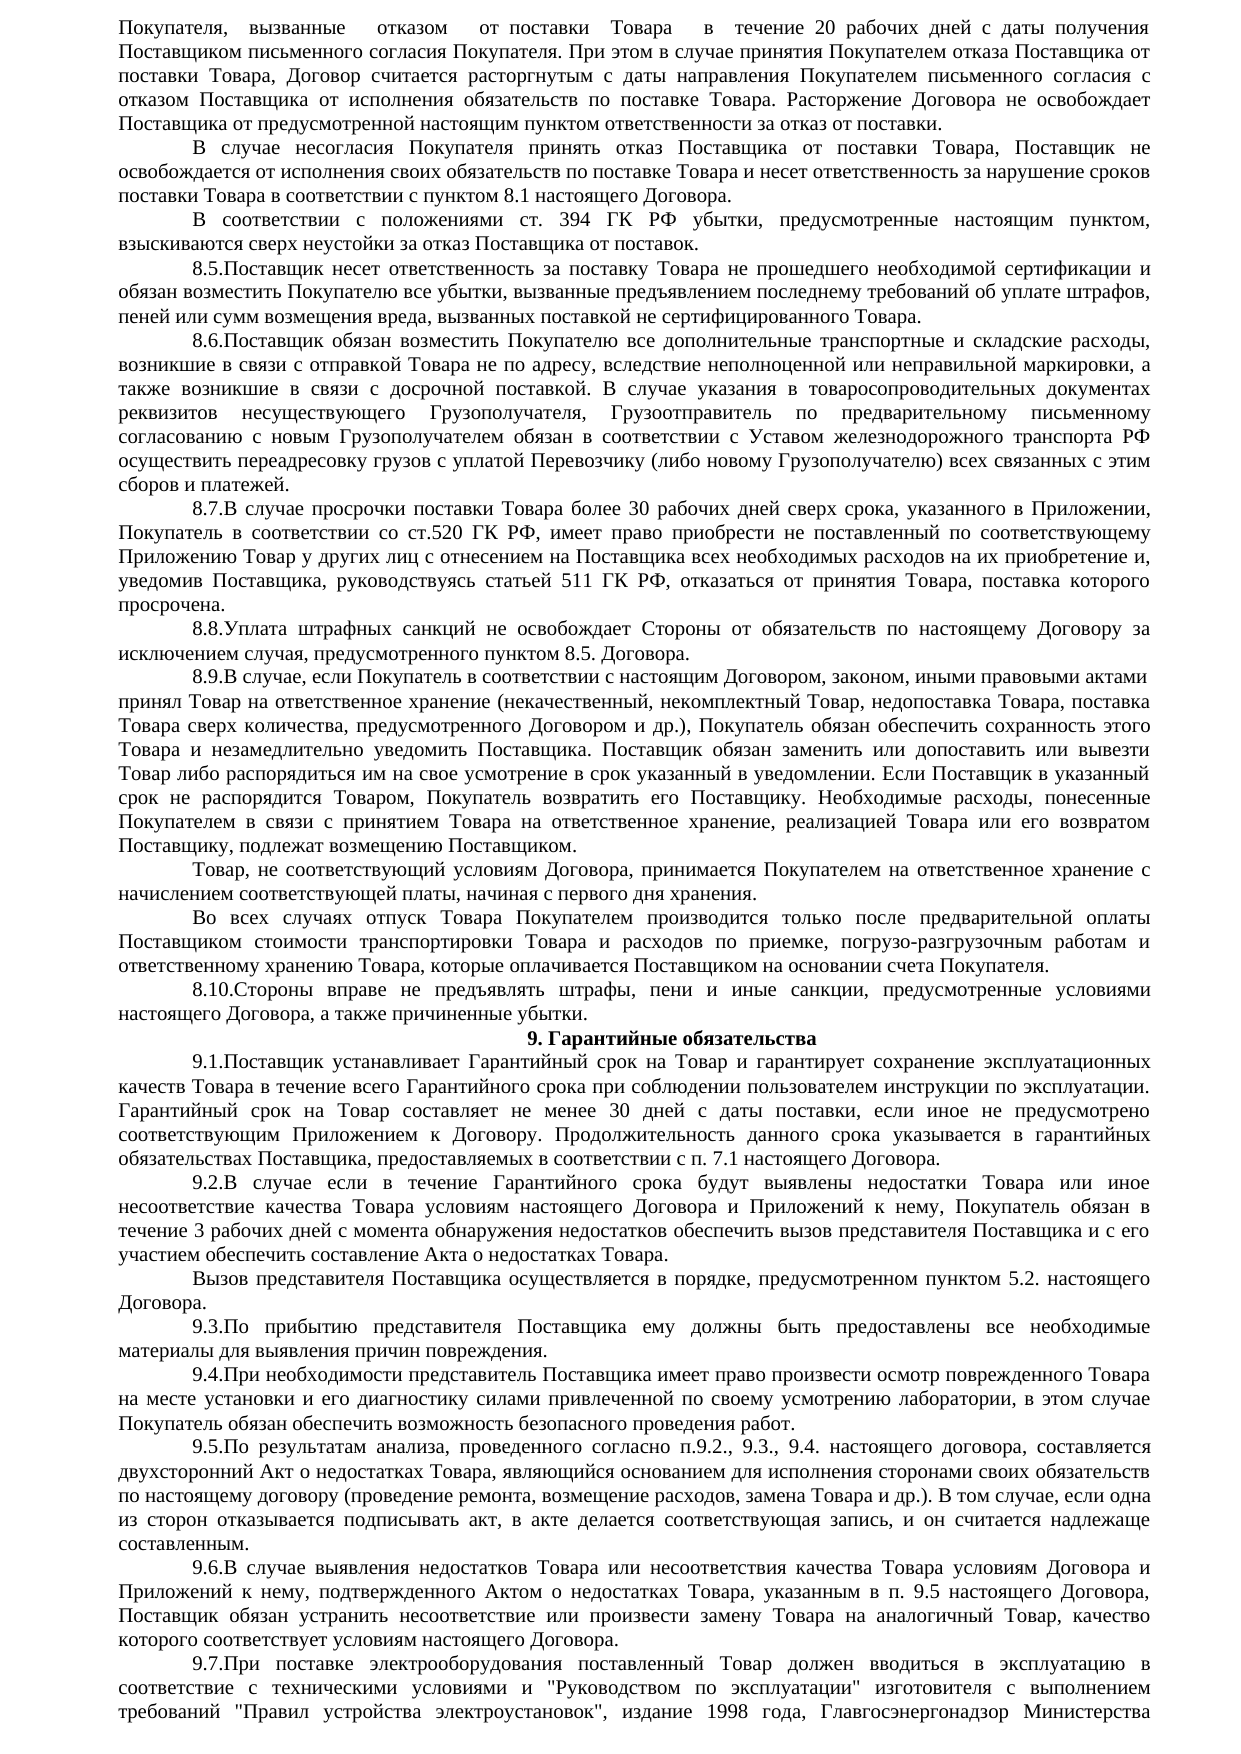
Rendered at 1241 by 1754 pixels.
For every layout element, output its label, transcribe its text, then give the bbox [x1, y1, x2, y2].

text 8.8.Уплата штрафных санкций не освобождает Стороны от обязательств по настоящему Договору за исключением случая, предусмотренного пунктом 8.5. Договора. [118, 616, 1152, 664]
text В соответствии с положениями ст. 394 ГК РФ убытки, предусмотренные настоящим пунктом, взыскиваются сверх неустойки за отказ Поставщика от поставок. [118, 207, 1152, 255]
text 8.10.Стороны вправе не предъявлять штрафы, пени и иные санкции, предусмотренные условиями настоящего Договора, а также причиненные убытки. [118, 977, 1152, 1025]
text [118, 15, 1152, 135]
text 8.5.Поставщик несет ответственность за поставку Товара не прошедшего необходимой сертификации и обязан возместить Покупателю все убытки, вызванные предъявлением последнему требований об уплате штрафов, пеней или сумм возмещения вреда, вызванных поставкой не сертифицированного Товара. [118, 255, 1152, 328]
text Товар, не соответствующий условиям Договора, принимается Покупателем на ответственное хранение с начислением соответствующей платы, начиная с первого дня хранения. [118, 857, 1152, 905]
text 9.2.В случае если в течение Гарантийного срока будут выявлены недостатки Товара или иное несоответствие качества Товара условиям настоящего Договора и Приложений к нему, Покупатель обязан в течение 3 рабочих дней с момента обнаружения недостатков обеспечить вызов представителя Поставщика и с его участием обеспечить составление Акта о недостатках Товара. [118, 1170, 1152, 1266]
text 8.6.Поставщик обязан возместить Покупателю все дополнительные транспортные и складские расходы, возникшие в связи с отправкой Товара не по адресу, вследствие неполноценной или неправильной маркировки, а также возникшие в связи с досрочной поставкой. В случае указания в товаросопроводительных документах реквизитов несуществующего Грузополучателя, Грузоотправитель по предварительному письменному согласованию с новым Грузополучателем обязан в соответствии с Уставом железнодорожного транспорта РФ осуществить переадресовку грузов с уплатой Перевозчику (либо новому Грузополучателю) всех связанных с этим сборов и платежей. [118, 328, 1152, 496]
text 9.1.Поставщик устанавливает Гарантийный срок на Товар и гарантирует сохранение эксплуатационных качеств Товара в течение всего Гарантийного срока при соблюдении пользователем инструкции по эксплуатации. Гарантийный срок на Товар составляет не менее 30 дней с даты поставки, если иное не предусмотрено соответствующим Приложением к Договору. Продолжительность данного срока указывается в гарантийных обязательствах Поставщика, предоставляемых в соответствии с п. 7.1 настоящего Договора. [118, 1049, 1152, 1170]
text Вызов представителя Поставщика осуществляется в порядке, предусмотренном пунктом 5.2. настоящего Договора. [118, 1266, 1152, 1314]
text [118, 1651, 1152, 1723]
text 9.6.В случае выявления недостатков Товара или несоответствия качества Товара условиям Договора и Приложений к нему, подтвержденного Актом о недостатках Товара, указанным в п. 9.5 настоящего Договора, Поставщик обязан устранить несоответствие или произвести замену Товара на аналогичный Товар, качество которого соответствует условиям настоящего Договора. [118, 1555, 1152, 1651]
text 8.7.В случае просрочки поставки Товара более 30 рабочих дней сверх срока, указанного в Приложении, Покупатель в соответствии со ст.520 ГК РФ, имеет право приобрести не поставленный по соответствующему Приложению Товар у других лиц с отнесением на Поставщика всех необходимых расходов на их приобретение и, уведомив Поставщика, руководствуясь статьей 511 ГК РФ, отказаться от принятия Товара, поставка которого просрочена. [118, 496, 1152, 616]
text 9. Гарантийные обязательства [118, 1025, 1152, 1049]
text В случае несогласия Покупателя принять отказ Поставщика от поставки Товара, Поставщик не освобождается от исполнения своих обязательств по поставке Товара и несет ответственность за нарушение сроков поставки Товара в соответствии с пунктом 8.1 настоящего Договора. [118, 135, 1152, 207]
text 9.4.При необходимости представитель Поставщика имеет право произвести осмотр поврежденного Товара на месте установки и его диагностику силами привлеченной по своему усмотрению лаборатории, в этом случае Покупатель обязан обеспечить возможность безопасного проведения работ. [118, 1362, 1152, 1434]
text 8.9.В случае, если Покупатель в соответствии с настоящим Договором, законом, иными правовыми актами [118, 664, 1152, 688]
text принял Товар на ответственное хранение (некачественный, некомплектный Товар, недопоставка Товара, поставка Товара сверх количества, предусмотренного Договором и др.), Покупатель обязан обеспечить сохранность этого Товара и незамедлительно уведомить Поставщика. Поставщик обязан заменить или допоставить или вывезти Товар либо распорядиться им на свое усмотрение в срок указанный в уведомлении. Если Поставщик в указанный срок не распорядится Товаром, Покупатель возвратить его Поставщику. Необходимые расходы, понесенные Покупателем в связи с принятием Товара на ответственное хранение, реализацией Товара или его возвратом Поставщику, подлежат возмещению Поставщиком. [118, 688, 1152, 857]
text Во всех случаях отпуск Товара Покупателем производится только после предварительной оплаты Поставщиком стоимости транспортировки Товара и расходов по приемке, погрузо-разгрузочным работам и ответственному хранению Товара, которые оплачивается Поставщиком на основании счета Покупателя. [118, 905, 1152, 977]
text 9.3.По прибытию представителя Поставщика ему должны быть предоставлены все необходимые материалы для выявления причин повреждения. [118, 1314, 1152, 1362]
text 9.5.По результатам анализа, проведенного согласно п.9.2., 9.3., 9.4. настоящего договора, составляется двухсторонний Акт о недостатках Товара, являющийся основанием для исполнения сторонами своих обязательств по настоящему договору (проведение ремонта, возмещение расходов, замена Товара и др.). В том случае, если одна из сторон отказывается подписывать акт, в акте делается соответствующая запись, и он считается надлежаще составленным. [118, 1434, 1152, 1555]
